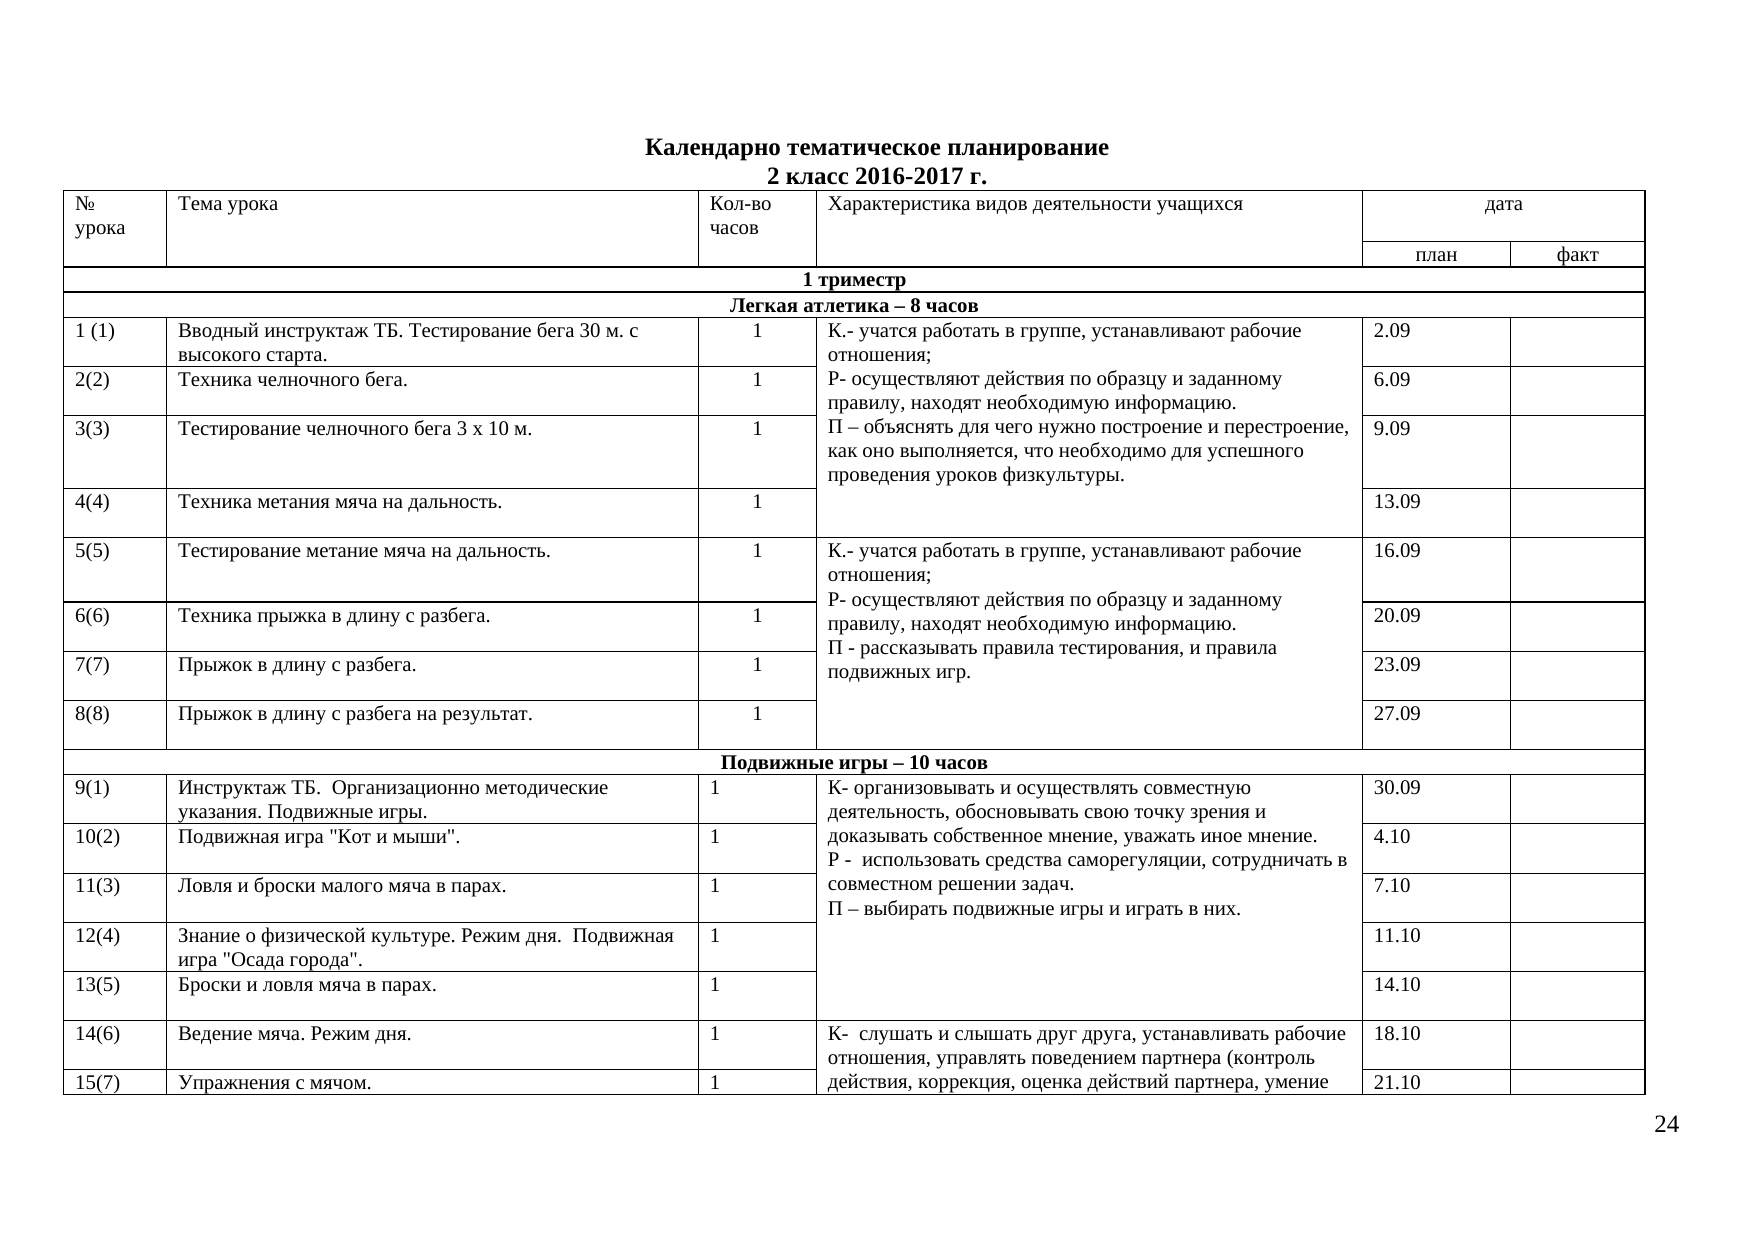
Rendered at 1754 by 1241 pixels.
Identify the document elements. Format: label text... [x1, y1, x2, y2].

table_cell 16.09 [1363, 538, 1510, 601]
table_cell 9(1) [64, 775, 166, 823]
table_cell 1 [699, 1070, 816, 1094]
table_cell 2(2) [64, 367, 166, 415]
table_cell Тестирование метание мяча на дальность. [167, 538, 698, 601]
table_cell 1 [699, 775, 816, 823]
table_cell 13.09 [1363, 489, 1510, 537]
table_cell 21.10 [1363, 1070, 1510, 1094]
table_cell 1 триместр [64, 268, 1644, 291]
table_cell Прыжок в длину с разбега. [167, 652, 698, 700]
table_cell К- слушать и слышать друг друга, устанавливать рабочие отношения, управлять поведением партнера (контроль действия, коррекция, оценка действий партнера, умение убеждать) Р – адекватно оценивать свои действия и действия партнера, видеть указанную ошибку и исправлять ее. П - повторять упражнения с мячом, играть в подвижные игры. [817, 1021, 1362, 1094]
table_cell Знание о физической культуре. Режим дня. Подвижная игра "Осада города". [167, 923, 698, 971]
table_cell 13(5) [64, 972, 166, 1020]
table_cell [1511, 1070, 1644, 1094]
table_cell 1 [699, 416, 816, 488]
table_cell К- организовывать и осуществлять совместную деятельность, обосновывать свою точку зрения и доказывать собственное мнение, уважать иное мнение. Р - использовать средства саморегуляции, сотрудничать в совместном решении задач. П – выбирать подвижные игры и играть в них. [817, 775, 1362, 1020]
table_cell 7(7) [64, 652, 166, 700]
table_cell 1 [699, 1021, 816, 1069]
table_cell [1511, 538, 1644, 601]
table_cell 23.09 [1363, 652, 1510, 700]
table_cell 18.10 [1363, 1021, 1510, 1069]
table_cell 1 [699, 489, 816, 537]
table_header Кол-во часов [699, 191, 816, 266]
table_cell 1 [699, 824, 816, 872]
table_cell 14(6) [64, 1021, 166, 1069]
table_cell [1511, 1021, 1644, 1069]
table_cell 15(7) [64, 1070, 166, 1094]
table_cell Подвижная игра "Кот и мыши". [167, 824, 698, 872]
table_cell 1 [699, 701, 816, 749]
table_cell [1511, 874, 1644, 922]
table_cell [1511, 416, 1644, 488]
table_cell 4.10 [1363, 824, 1510, 872]
table_header № урока [64, 191, 166, 266]
table_cell 1 (1) [64, 318, 166, 366]
table_cell Вводный инструктаж ТБ. Тестирование бега 30 м. с высокого старта. [167, 318, 698, 366]
table_cell 6.09 [1363, 367, 1510, 415]
table_cell 30.09 [1363, 775, 1510, 823]
table_cell [1511, 972, 1644, 1020]
table_cell 7.10 [1363, 874, 1510, 922]
table_cell 6(6) [64, 603, 166, 651]
table_cell 11(3) [64, 874, 166, 922]
table_cell Инструктаж ТБ. Организационно методические указания. Подвижные игры. [167, 775, 698, 823]
table_cell 8(8) [64, 701, 166, 749]
table_cell Прыжок в длину с разбега на результат. [167, 701, 698, 749]
table_cell 10(2) [64, 824, 166, 872]
text 2 класс 2016-2017 г. [75, 161, 1679, 190]
table_header Тема урока [167, 191, 698, 266]
table_cell 9.09 [1363, 416, 1510, 488]
table_cell Ловля и броски малого мяча в парах. [167, 874, 698, 922]
table_cell 1 [699, 874, 816, 922]
table_cell 3(3) [64, 416, 166, 488]
table_cell 1 [699, 652, 816, 700]
table_cell [1511, 489, 1644, 537]
table_cell план [1363, 242, 1510, 266]
table_header Характеристика видов деятельности учащихся [817, 191, 1362, 266]
table_cell [1511, 652, 1644, 700]
table_cell Техника метания мяча на дальность. [167, 489, 698, 537]
text Календарно тематическое планирование [75, 132, 1679, 161]
table_cell [1511, 775, 1644, 823]
table_cell 1 [699, 603, 816, 651]
table_cell Ведение мяча. Режим дня. [167, 1021, 698, 1069]
table_cell 4(4) [64, 489, 166, 537]
table_cell 11.10 [1363, 923, 1510, 971]
table_cell [1511, 603, 1644, 651]
table_cell факт [1511, 242, 1644, 266]
table_cell 5(5) [64, 538, 166, 601]
table_cell 1 [699, 318, 816, 366]
table_cell Легкая атлетика – 8 часов [64, 293, 1644, 317]
table_cell [1511, 923, 1644, 971]
table_cell 2.09 [1363, 318, 1510, 366]
table_cell К.- учатся работать в группе, устанавливают рабочие отношения; Р- осуществляют действия по образцу и заданному правилу, находят необходимую информацию. П - рассказывать правила тестирования, и правила подвижных игр. [817, 538, 1362, 749]
table_cell Тестирование челночного бега 3 х 10 м. [167, 416, 698, 488]
table_cell 14.10 [1363, 972, 1510, 1020]
table_cell [1511, 318, 1644, 366]
table_cell [1511, 367, 1644, 415]
table_cell Упражнения с мячом. [167, 1070, 698, 1094]
table_cell К.- учатся работать в группе, устанавливают рабочие отношения; Р- осуществляют действия по образцу и заданному правилу, находят необходимую информацию. П – объяснять для чего нужно построение и перестроение, как оно выполняется, что необходимо для успешного проведения уроков физкультуры. [817, 318, 1362, 537]
table_cell Броски и ловля мяча в парах. [167, 972, 698, 1020]
table_cell Техника прыжка в длину с разбега. [167, 603, 698, 651]
table_cell 12(4) [64, 923, 166, 971]
table_cell 1 [699, 367, 816, 415]
table_cell 1 [699, 972, 816, 1020]
table_cell 1 [699, 923, 816, 971]
table_cell 20.09 [1363, 603, 1510, 651]
table_cell Техника челночного бега. [167, 367, 698, 415]
table_cell [1511, 701, 1644, 749]
table_cell Подвижные игры – 10 часов [64, 750, 1644, 774]
table_cell [1511, 824, 1644, 872]
table_cell 27.09 [1363, 701, 1510, 749]
table_header дата [1363, 191, 1644, 241]
table_cell 1 [699, 538, 816, 601]
